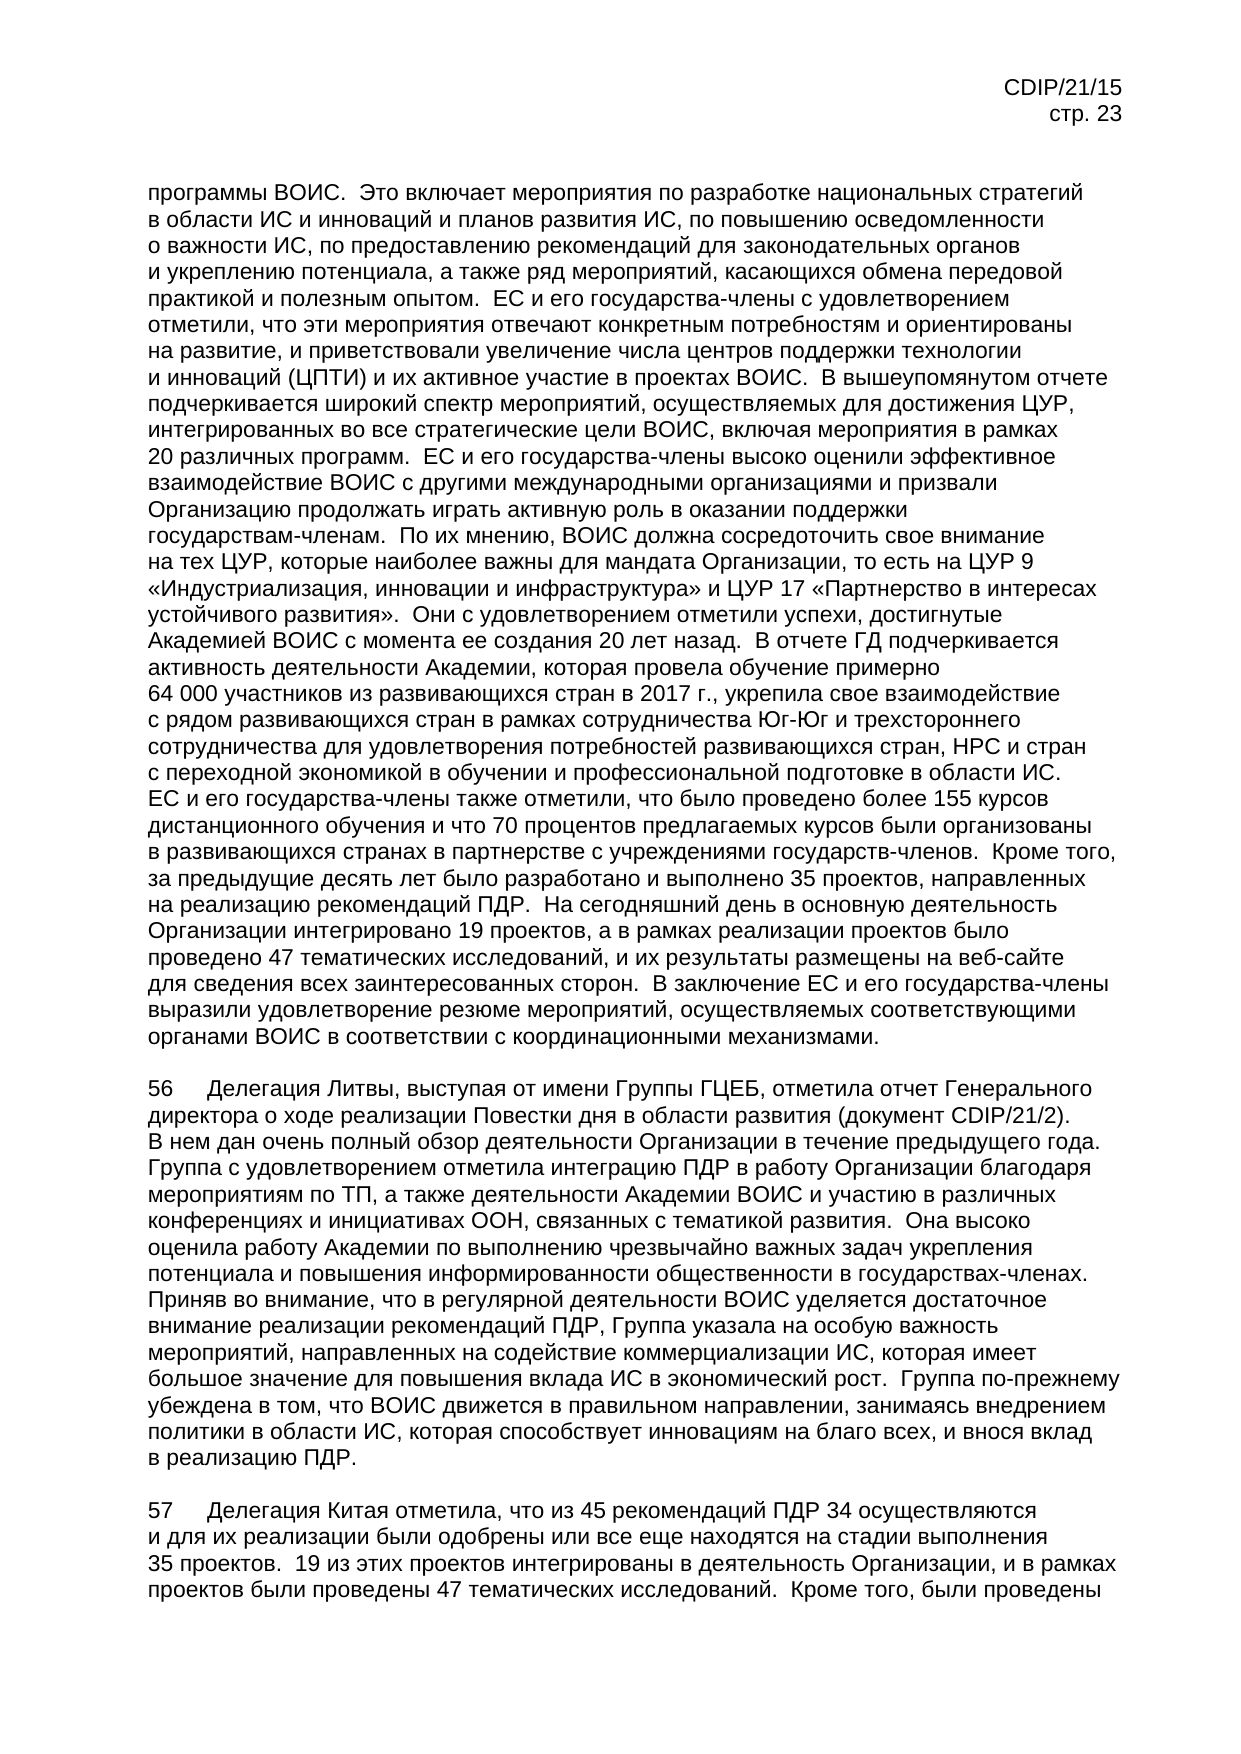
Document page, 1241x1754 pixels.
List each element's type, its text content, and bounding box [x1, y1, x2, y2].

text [148, 1497, 1122, 1602]
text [148, 179, 1122, 1049]
text Делегация Литвы, выступая от имени Группы ГЦЕБ, отметила отчет Генерального директора о ходе реализации Повестки дня в области развития (документ CDIP/21/2). В нем дан очень полный обзор деятельности Организации в течение предыдущего года. Группа с удовлетворением отметила интеграцию ПДР в работу Организации благодаря мероприятиям по ТП, а также деятельности Академии ВОИС и участию в различных конференциях и инициативах ООН, связанных с тематикой развития. Она высоко оценила работу Академии по выполнению чрезвычайно важных задач укрепления потенциала и повышения информированности общественности в государствах-членах. Приняв во внимание, что в регулярной деятельности ВОИС уделяется достаточное внимание реализации рекомендаций ПДР, Группа указала на особую важность мероприятий, направленных на содействие коммерциализации ИС, которая имеет большое значение для повышения вклада ИС в экономический рост. Группа по-прежнему убеждена в том, что ВОИС движется в правильном направлении, занимаясь внедрением политики в области ИС, которая способствует инновациям на благо всех, и внося вклад в реализацию ПДР. [148, 1075, 1122, 1471]
